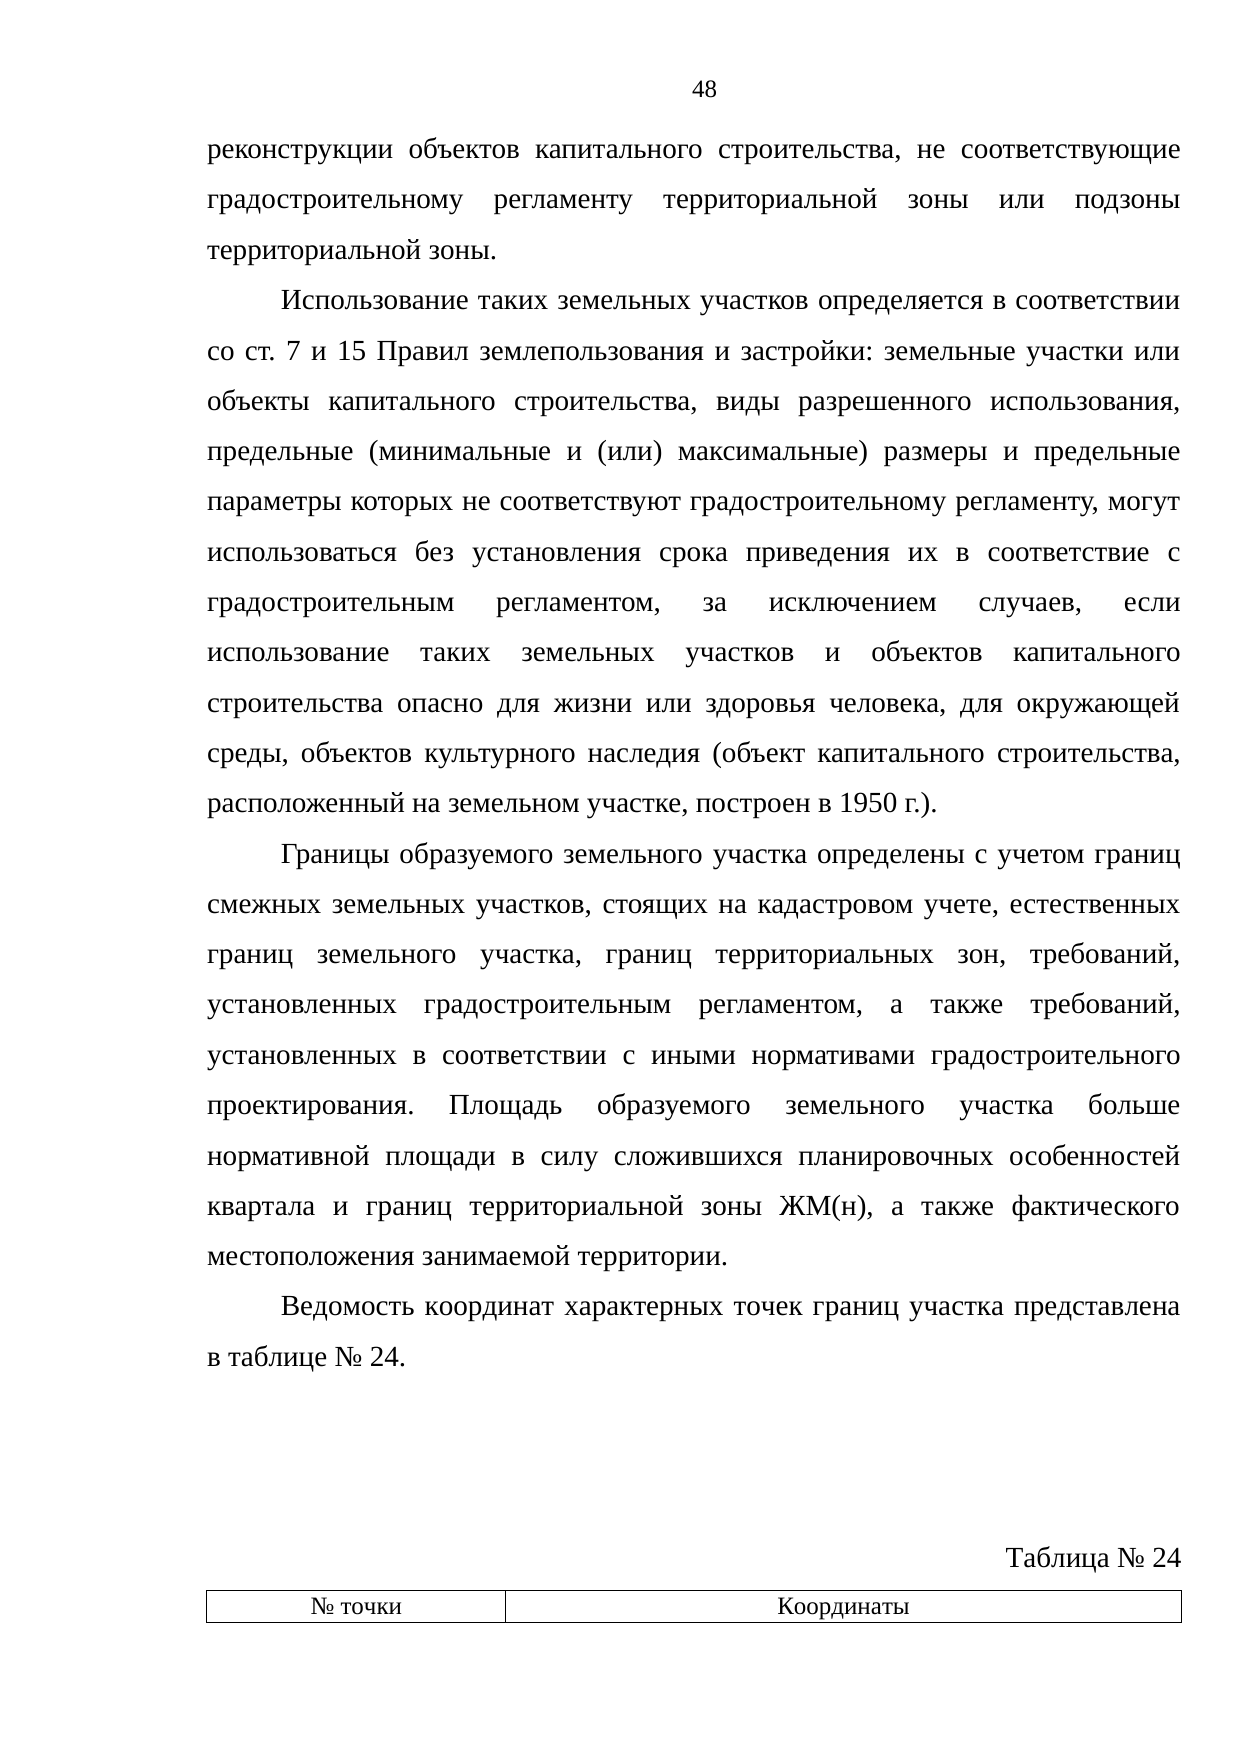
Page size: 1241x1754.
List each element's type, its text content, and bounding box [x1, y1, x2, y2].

table_header № точки [207, 1591, 505, 1622]
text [207, 131, 1181, 266]
text Ведомость координат характерных точек границ участка представлена в таблице № 24. [207, 1288, 1181, 1372]
text Использование таких земельных участков определяется в соответствии со ст. 7 и 15 Правил землепользования и застройки: земельные участки или объекты капитального строительства, виды разрешенного использования, предельные (минимальные и (или) максимальные) размеры и предельные параметры которых не соответствуют градостроительному регламенту, могут использоваться без установления срока приведения их в соответствие с градостроительным регламентом, за исключением случаев, если использование таких земельных участков и объектов капитального строительства опасно для жизни или здоровья человека, для окружающей среды, объектов культурного наследия (объект капитального строительства, расположенный на земельном участке, построен в 1950 г.). [207, 282, 1181, 819]
text Границы образуемого земельного участка определены с учетом границ смежных земельных участков, стоящих на кадастровом учете, естественных границ земельного участка, границ территориальных зон, требований, установленных градостроительным регламентом, а также требований, установленных в соответствии с иными нормативами градостроительного проектирования. Площадь образуемого земельного участка больше нормативной площади в силу сложившихся планировочных особенностей квартала и границ территориальной зоны ЖМ(н), а также фактического местоположения занимаемой территории. [207, 836, 1181, 1272]
text Таблица № 24 [207, 1540, 1181, 1574]
table_header Координаты [506, 1591, 1181, 1622]
